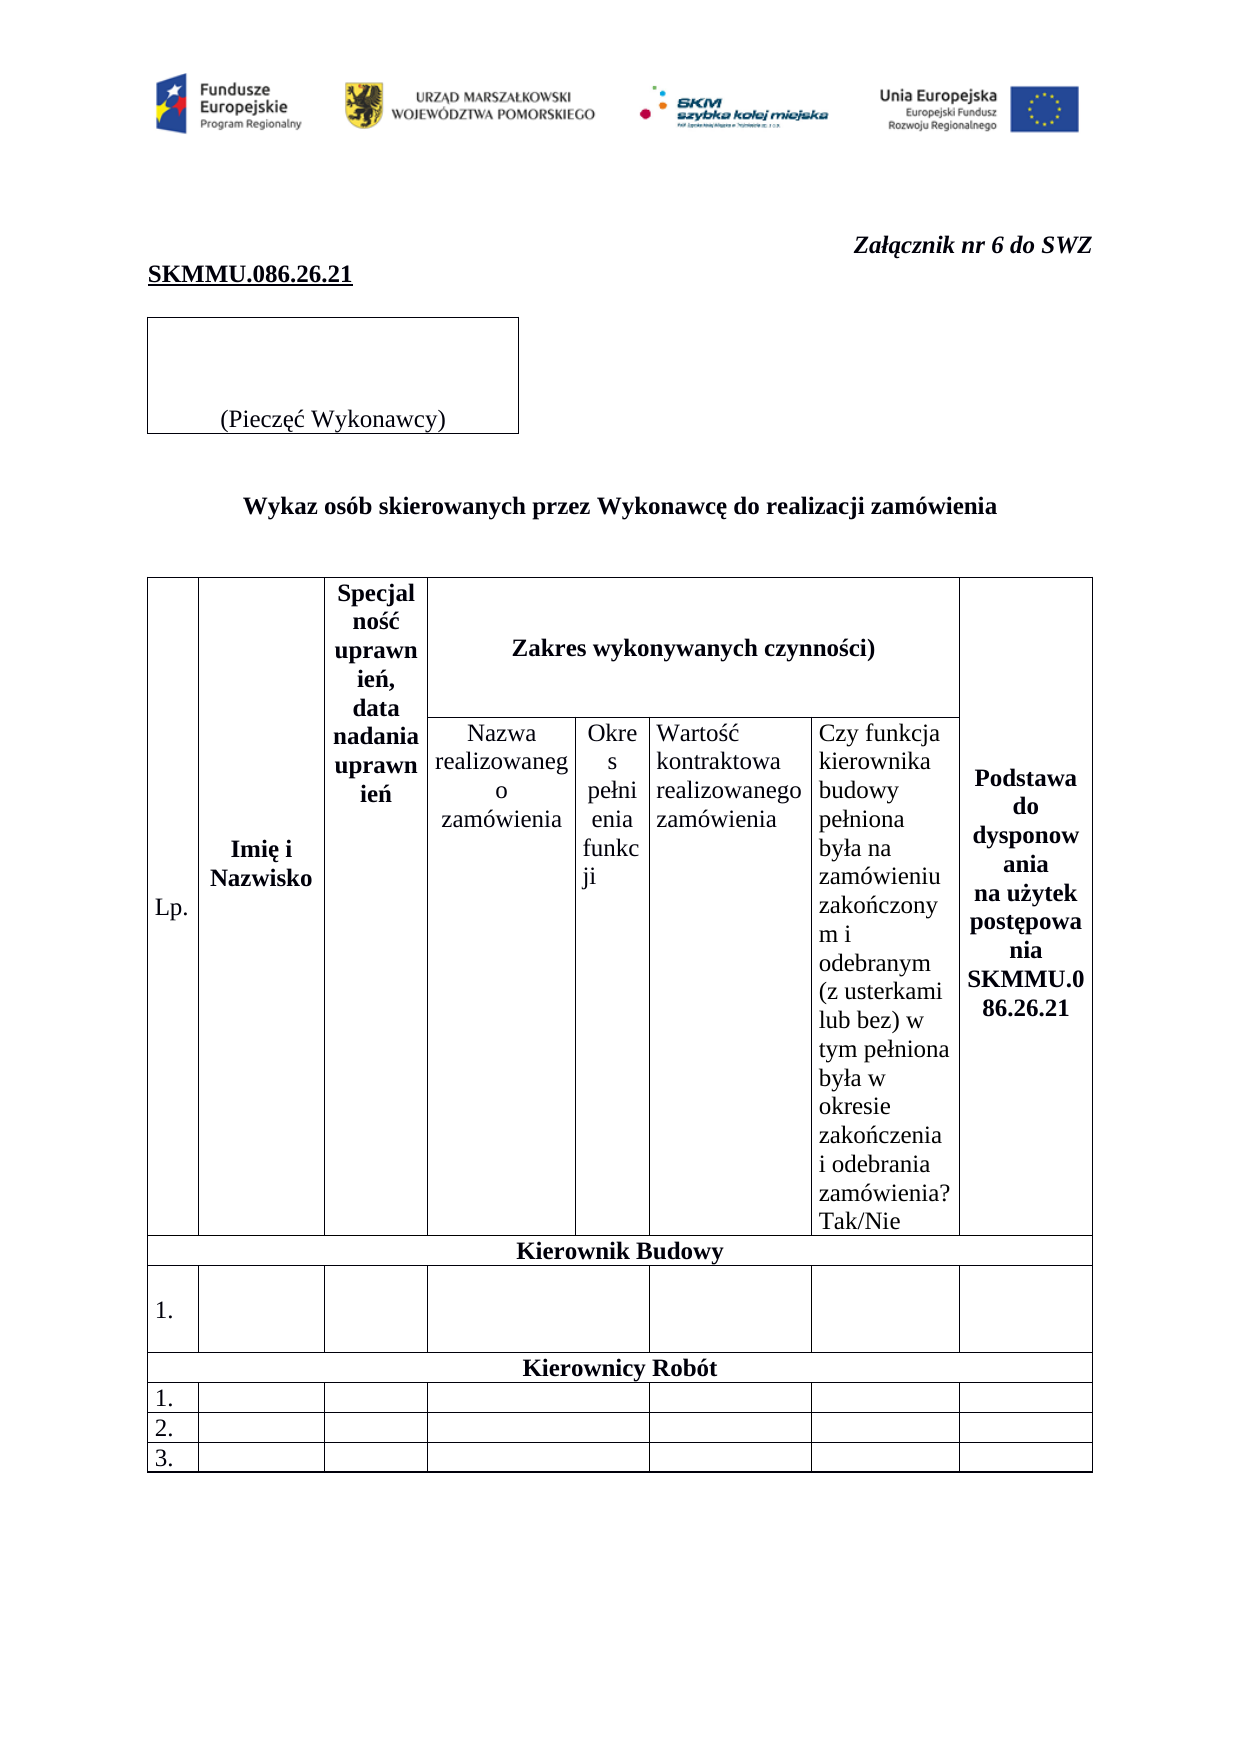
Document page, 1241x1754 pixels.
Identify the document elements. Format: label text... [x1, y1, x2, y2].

table_cell [325, 1266, 427, 1352]
text Załącznik nr 6 do SWZ [148, 230, 1093, 259]
text SKMMU.086.26.21 [148, 259, 1093, 288]
table_cell [650, 1443, 811, 1471]
table_cell [812, 1413, 959, 1442]
table_cell [960, 1413, 1092, 1442]
table_cell [650, 1266, 811, 1352]
table_header Specjalność uprawnień, data nadania uprawnień [325, 578, 427, 1235]
table_cell Nazwa realizowanego zamówienia [428, 718, 575, 1235]
table_cell [199, 1266, 324, 1352]
table_header Zakres wykonywanych czynności) [428, 578, 959, 717]
text Wykaz osób skierowanych przez Wykonawcę do realizacji zamówienia [148, 491, 1093, 520]
picture [147, 73, 1093, 148]
table_cell Wartość kontraktowa realizowanego zamówienia [650, 718, 811, 1235]
table_cell [428, 1443, 649, 1471]
table_cell [199, 1383, 324, 1412]
table_header (Pieczęć Wykonawcy) [148, 318, 518, 433]
table_cell Kierownicy Robót [148, 1353, 1092, 1382]
table_cell [325, 1413, 427, 1442]
table_cell [812, 1383, 959, 1412]
table_cell [812, 1443, 959, 1471]
table_cell 1. [148, 1383, 198, 1412]
table_cell [428, 1383, 649, 1412]
table_header Imię i Nazwisko [199, 578, 324, 1235]
table_cell Kierownik Budowy [148, 1236, 1092, 1265]
table_header Podstawa do dysponowania na użytek postępowania SKMMU.086.26.21 [960, 578, 1092, 1235]
table_cell [325, 1383, 427, 1412]
table_cell [325, 1443, 427, 1471]
table_cell 1. [148, 1266, 198, 1352]
table_cell [199, 1443, 324, 1471]
table_cell [650, 1383, 811, 1412]
table_cell Czy funkcja kierownika budowy pełniona była na zamówieniu zakończonym i odebranym (z usterkami lub bez) w tym pełniona była w okresie zakończenia i odebrania zamówienia? Tak/Nie [812, 718, 959, 1235]
table_cell [812, 1266, 959, 1352]
table_cell 2. [148, 1413, 198, 1442]
table_cell [199, 1413, 324, 1442]
table_cell Okres pełnienia funkcji [576, 718, 649, 1235]
table_cell [960, 1443, 1092, 1471]
table_cell 3. [148, 1443, 198, 1471]
table_cell [960, 1266, 1092, 1352]
table_cell [428, 1413, 649, 1442]
table_cell [960, 1383, 1092, 1412]
table_cell [650, 1413, 811, 1442]
table_cell [428, 1266, 649, 1352]
table_header Lp. [148, 578, 198, 1235]
